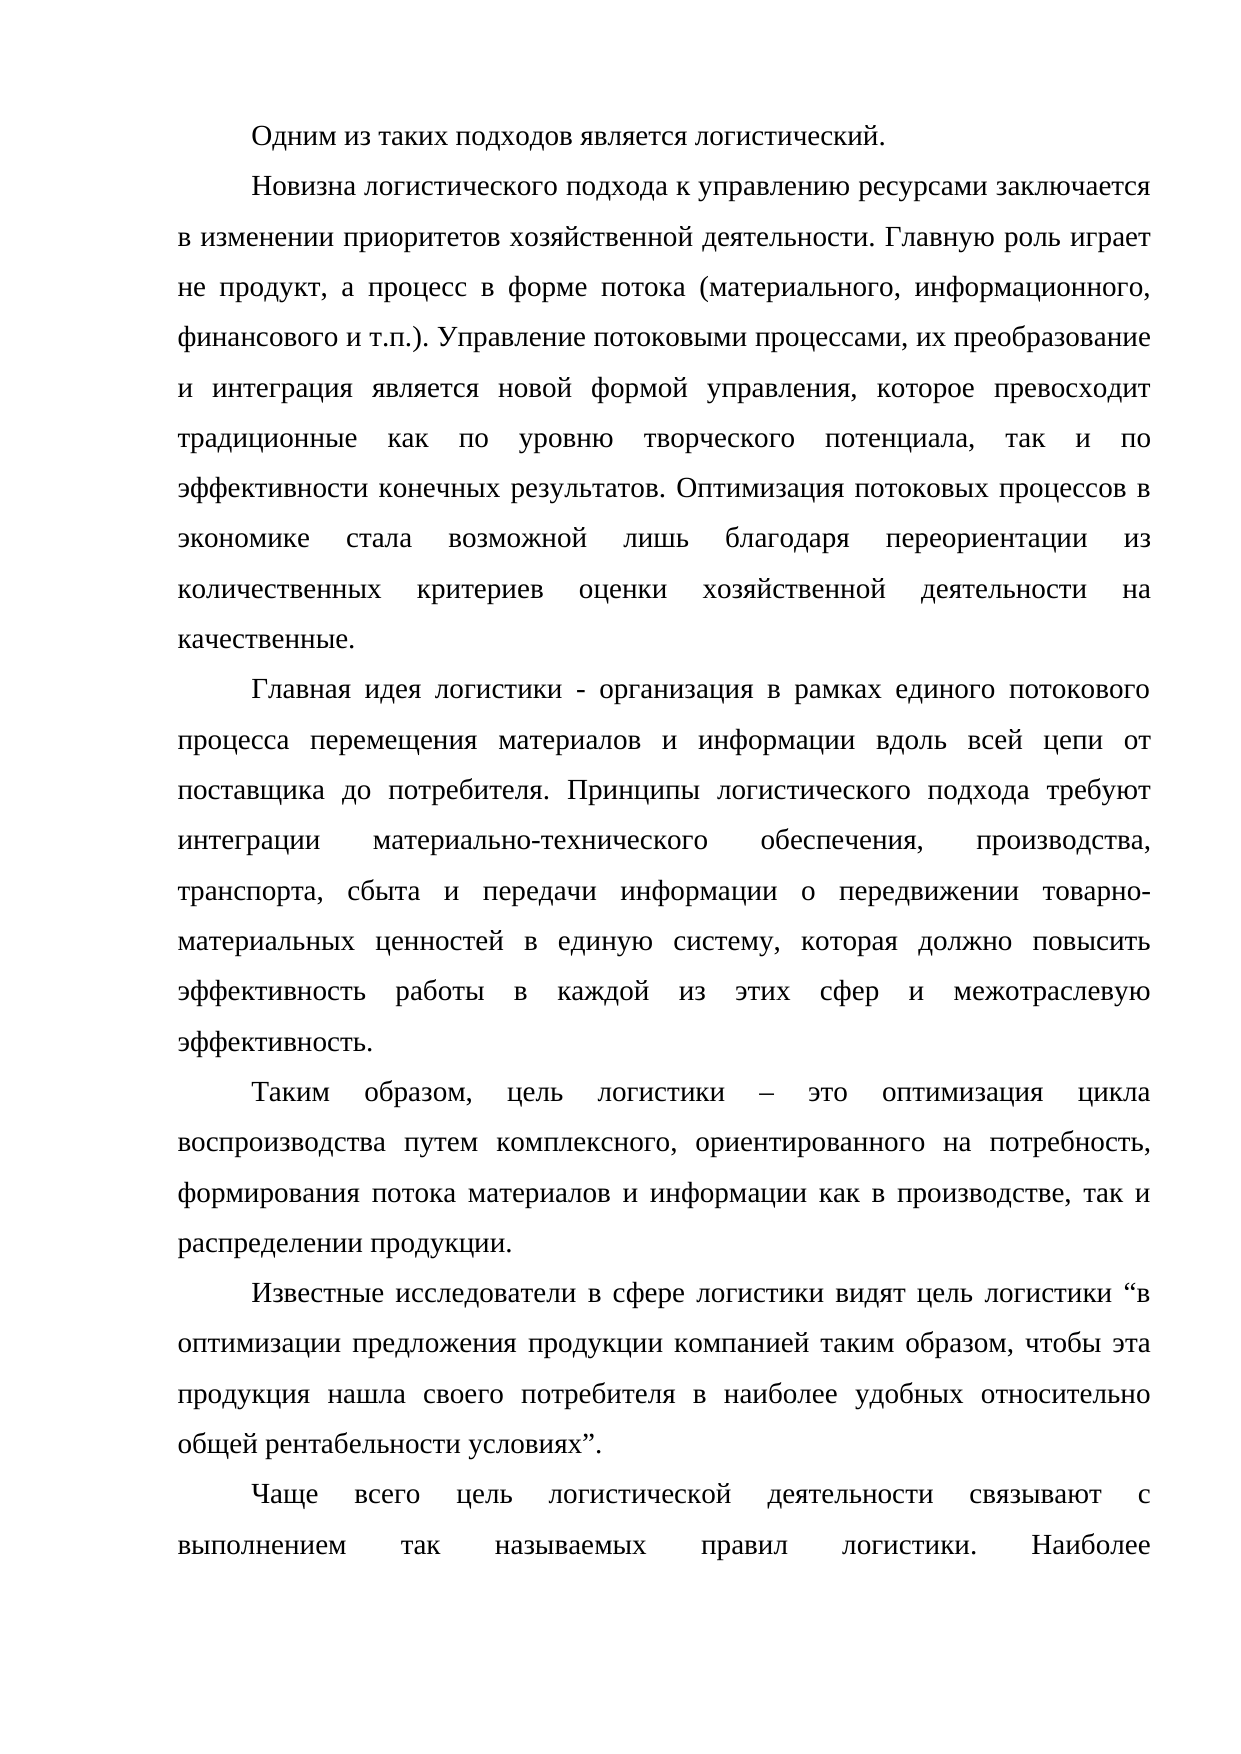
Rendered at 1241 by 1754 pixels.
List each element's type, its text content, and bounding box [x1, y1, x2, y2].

text Одним из таких подходов является логистический. [177, 118, 1152, 152]
text Новизна логистического подхода к управлению ресурсами заключается в изменении приоритетов хозяйственной деятельности. Главную роль играет не продукт, а процесс в форме потока (материального, информационного, финансового и т.п.). Управление потоковыми процессами, их преобразование и интеграция является новой формой управления, которое превосходит традиционные как по уровню творческого потенциала, так и по эффективности конечных результатов. Оптимизация потоковых процессов в экономике стала возможной лишь благодаря переориентации из количественных критериев оценки хозяйственной деятельности на качественные. [177, 168, 1152, 655]
text Известные исследователи в сфере логистики видят цель логистики “в оптимизации предложения продукции компанией таким образом, чтобы эта продукция нашла своего потребителя в наиболее удобных относительно общей рентабельности условиях”. [177, 1275, 1152, 1460]
text Главная идея логистики - организация в рамках единого потокового процесса перемещения материалов и информации вдоль всей цепи от поставщика до потребителя. Принципы логистического подхода требуют интеграции материально-технического обеспечения, производства, транспорта, сбыта и передачи информации о передвижении товарно-материальных ценностей в единую систему, которая должно повысить эффективность работы в каждой из этих сфер и межотраслевую эффективность. [177, 672, 1152, 1057]
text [177, 1477, 1152, 1560]
text Таким образом, цель логистики – это оптимизация цикла воспроизводства путем комплексного, ориентированного на потребность, формирования потока материалов и информации как в производстве, так и распределении продукции. [177, 1074, 1152, 1258]
